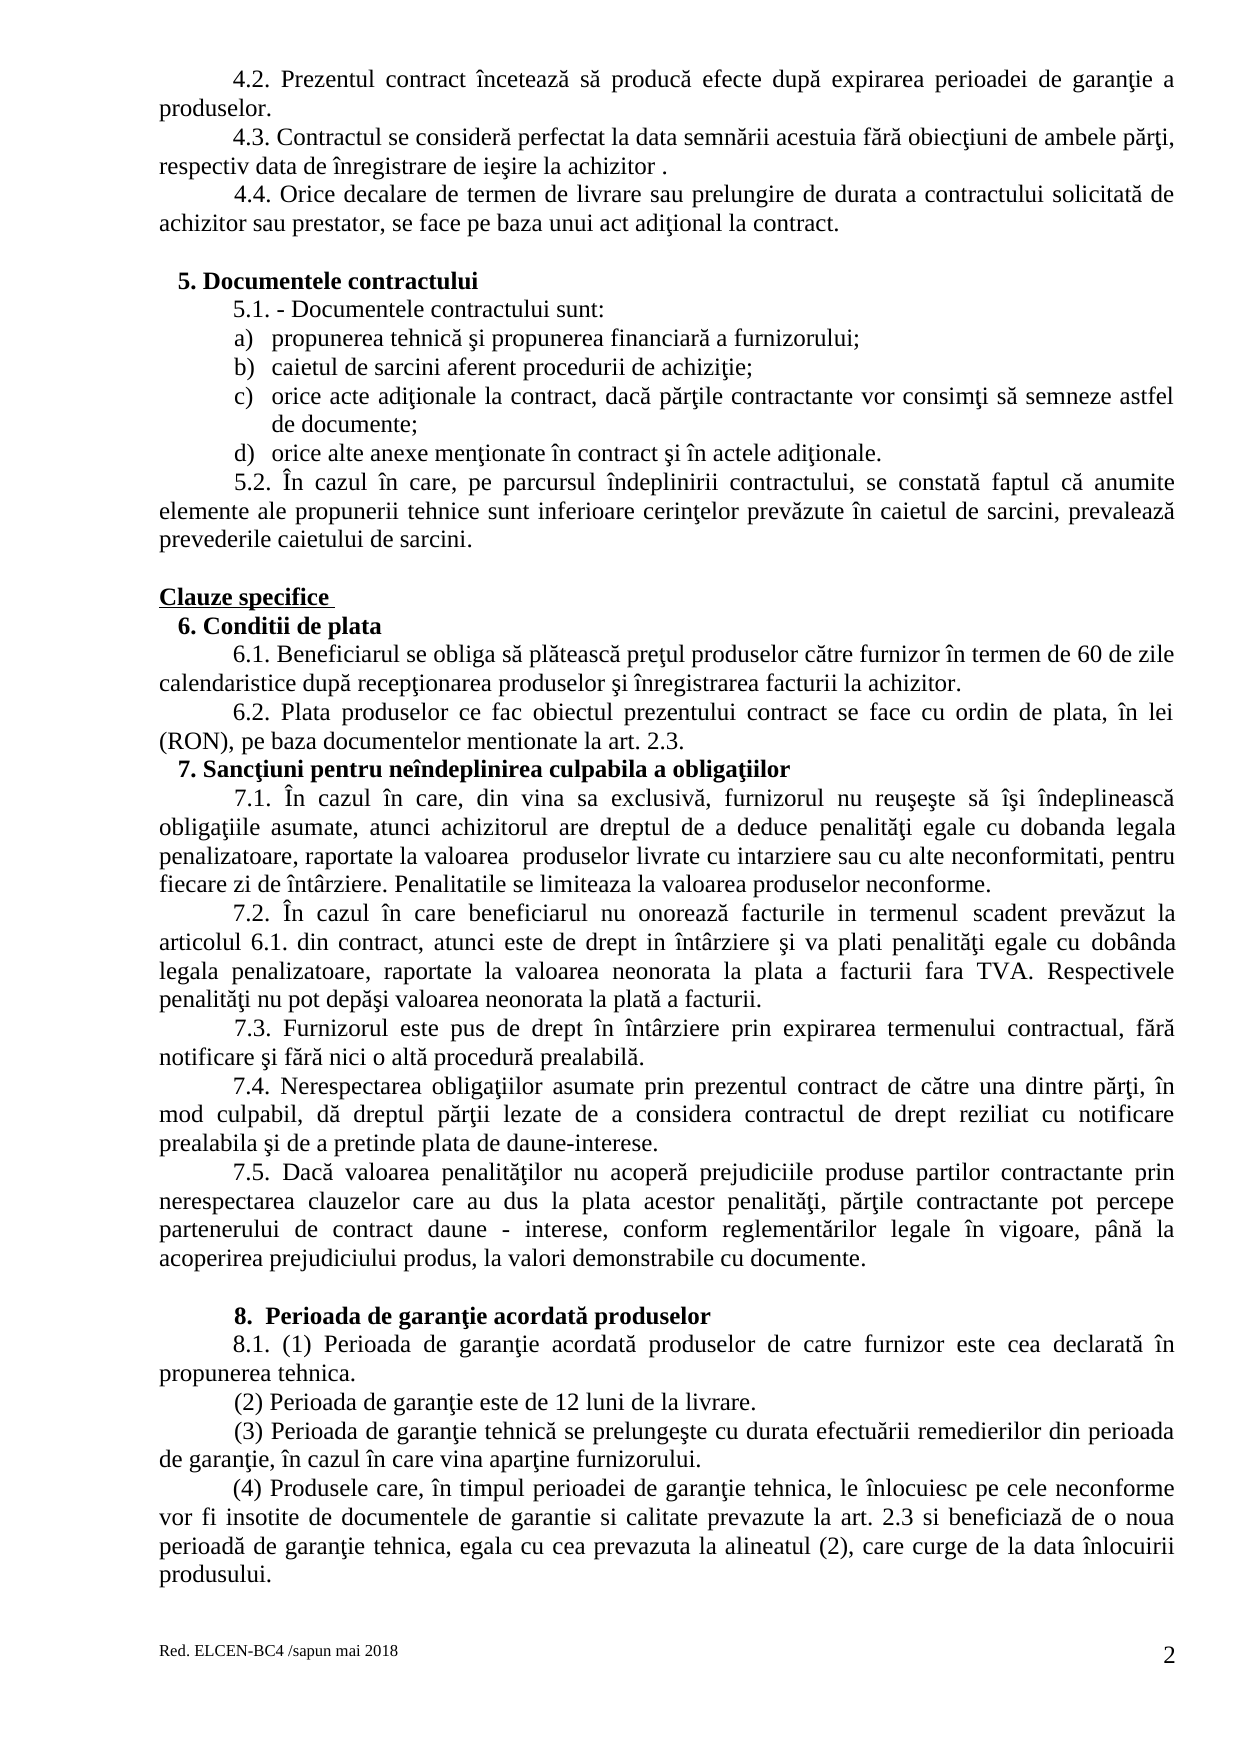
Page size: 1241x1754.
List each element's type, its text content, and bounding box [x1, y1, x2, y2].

text Clauze specifice [159, 582, 1176, 611]
text 7.1. În cazul în care, din vina sa exclusivă, furnizorul nu reuşeşte să îşi îndeplinească obligaţiile asumate, atunci achizitorul are dreptul de a deduce penalităţi egale cu dobanda legala penalizatoare, raportate la valoarea produselor livrate cu intarziere sau cu alte neconformitati, pentru fiecare zi de întârziere. Penalitatile se limiteaza la valoarea produselor neconforme. [159, 783, 1176, 898]
list orice alte anexe menţionate în contract şi în actele adiţionale. [234, 438, 1176, 467]
text 8. Perioada de garanţie acordată produselor [159, 1301, 1176, 1329]
text (3) Perioada de garanţie tehnică se prelungeşte cu durata efectuării remedierilor din perioada de garanţie, în cazul în care vina aparţine furnizorului. [159, 1416, 1176, 1473]
text 4.2. Prezentul contract încetează să producă efecte după expirarea perioadei de garanţie a produselor. [159, 64, 1176, 122]
text 5.1. - Documentele contractului sunt: [159, 294, 1176, 323]
text 6. Conditii de plata [159, 611, 1176, 639]
text 7.2. În cazul în care beneficiarul nu onorează facturile in termenul scadent prevăzut la articolul 6.1. din contract, atunci este de drept in întârziere şi va plati penalităţi egale cu dobânda legala penalizatoare, raportate la valoarea neonorata la plata a facturii fara TVA. Respectivele penalităţi nu pot depăşi valoarea neonorata la plată a facturii. [159, 898, 1176, 1013]
text 8.1. (1) Perioada de garanţie acordată produselor de catre furnizor este cea declarată în propunerea tehnica. [159, 1329, 1176, 1387]
text 7.4. Nerespectarea obligaţiilor asumate prin prezentul contract de către una dintre părţi, în mod culpabil, dă dreptul părţii lezate de a considera contractul de drept reziliat cu notificare prealabila şi de a pretinde plata de daune-interese. [159, 1071, 1176, 1157]
text (2) Perioada de garanţie este de 12 luni de la livrare. [159, 1387, 1176, 1416]
list propunerea tehnică şi propunerea financiară a furnizorului; [234, 323, 1176, 352]
text 6.2. Plata produselor ce fac obiectul prezentului contract se face cu ordin de plata, în lei (RON), pe baza documentelor mentionate la art. 2.3. [159, 697, 1176, 754]
text 4.4. Orice decalare de termen de livrare sau prelungire de durata a contractului solicitată de achizitor sau prestator, se face pe baza unui act adiţional la contract. [159, 179, 1176, 237]
text (4) Produsele care, în timpul perioadei de garanţie tehnica, le înlocuiesc pe cele neconforme vor fi insotite de documentele de garantie si calitate prevazute la art. 2.3 si beneficiază de o noua perioadă de garanţie tehnica, egala cu cea prevazuta la alineatul (2), care curge de la data înlocuirii produsului. [159, 1473, 1176, 1588]
list orice acte adiţionale la contract, dacă părţile contractante vor consimţi să semneze astfel de documente; [234, 381, 1176, 438]
text 7.5. Dacă valoarea penalităţilor nu acoperă prejudiciile produse partilor contractante prin nerespectarea clauzelor care au dus acestor penalităţi, părţile contractante pot percepe partenerului de contract daune - interese, conform reglementărilor legale în vigoare, până la acoperirea prejudiciului produs, la valori demonstrabile cu documente. [159, 1157, 1176, 1272]
text 4.3. Contractul se consideră perfectat la data semnării acestuia fără obiecţiuni de ambele părţi, respectiv data de înregistrare de ieşire la achizitor . [159, 122, 1176, 179]
text 5.2. În cazul în care, pe parcursul îndeplinirii contractului, se constată faptul că anumite elemente ale propunerii tehnice sunt inferioare cerinţelor prevăzute în caietul de sarcini, prevalează prevederile caietului de sarcini. [159, 467, 1176, 553]
text 5. Documentele contractului [159, 266, 1176, 294]
text 7.3. Furnizorul este pus de drept în întârziere prin expirarea termenului contractual, fără notificare şi fără nici o altă procedură prealabilă. [159, 1013, 1176, 1071]
list caietul de sarcini aferent procedurii de achiziţie; [234, 352, 1176, 381]
text 7. Sancţiuni pentru neîndeplinirea culpabila a obligaţiilor [159, 754, 1176, 783]
text 6.1. Beneficiarul se obliga să plătească preţul produselor către furnizor în termen de 60 de zile calendaristice după recepţionarea produselor şi înregistrarea facturii la achizitor. [159, 639, 1176, 697]
